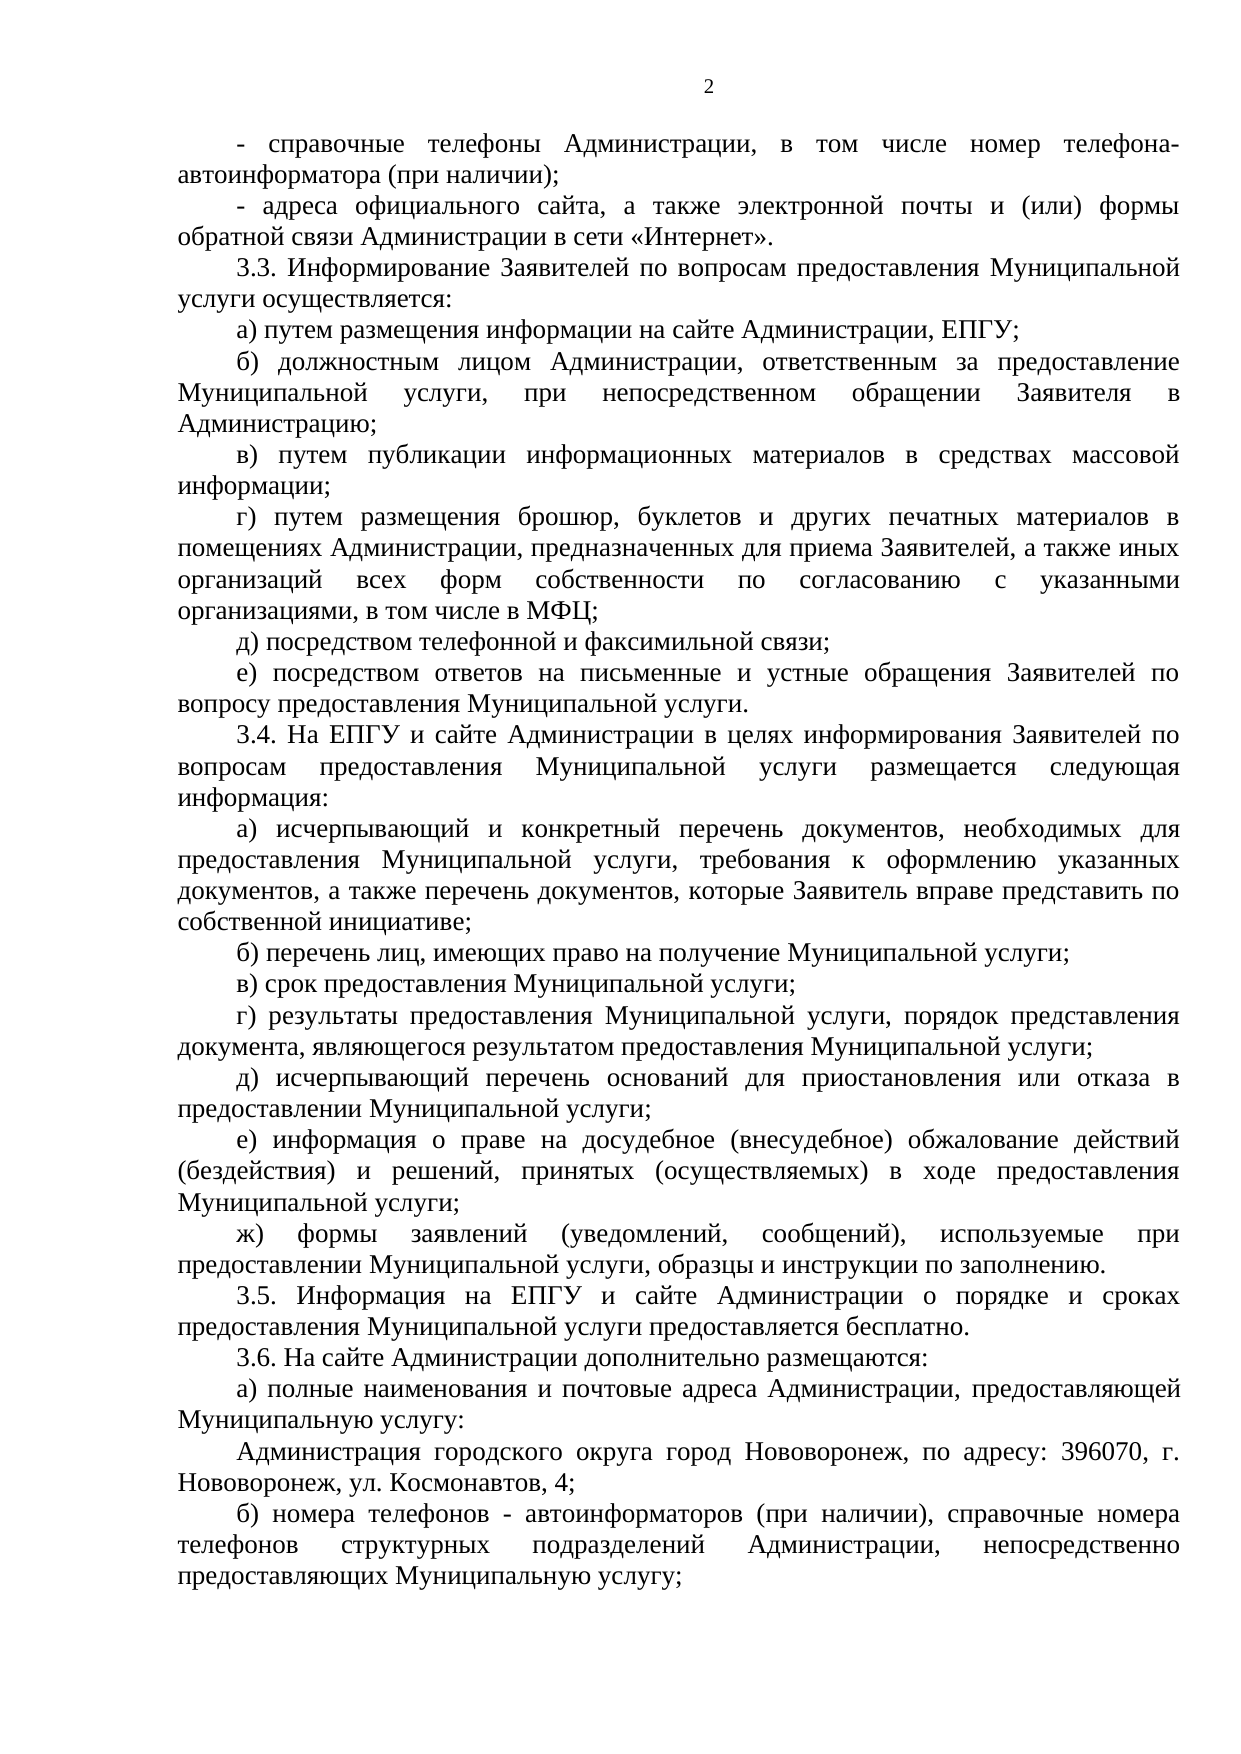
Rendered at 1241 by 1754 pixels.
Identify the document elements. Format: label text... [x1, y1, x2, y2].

text ж) формы заявлений (уведомлений, сообщений), используемые при предоставлении Муниципальной услуги, образцы и инструкции по заполнению. [177, 1217, 1181, 1279]
text а) путем размещения информации на сайте Администрации, ЕПГУ; [177, 313, 1181, 345]
text - адреса официального сайта, а также электронной почты и (или) формы обратной связи Администрации в сети «Интернет». [177, 189, 1181, 251]
text 3.5. Информация на ЕПГУ и сайте Администрации о порядке и сроках предоставления Муниципальной услуги предоставляется бесплатно. [177, 1279, 1181, 1341]
text б) номера телефонов - автоинформаторов (при наличии), справочные номера телефонов структурных подразделений Администрации, непосредственно предоставляющих Муниципальную услугу; [177, 1497, 1181, 1591]
text Администрация городского округа город Нововоронеж, по адресу: 396070, г. Нововоронеж, ул. Космонавтов, 4; [177, 1435, 1181, 1497]
text е) посредством ответов на письменные и устные обращения Заявителей по вопросу предоставления Муниципальной услуги. [177, 656, 1181, 718]
text г) результаты предоставления Муниципальной услуги, порядок представления документа, являющегося результатом предоставления Муниципальной услуги; [177, 999, 1181, 1061]
text д) исчерпывающий перечень оснований для приостановления или отказа в предоставлении Муниципальной услуги; [177, 1061, 1181, 1123]
text г) путем размещения брошюр, буклетов и других печатных материалов в помещениях Администрации, предназначенных для приема Заявителей, а также иных организаций всех форм собственности по согласованию с указанными организациями, в том числе в МФЦ; [177, 500, 1181, 625]
text е) информация о праве на досудебное (внесудебное) обжалование действий (бездействия) и решений, принятых (осуществляемых) в ходе предоставления Муниципальной услуги; [177, 1123, 1181, 1217]
text а) полные наименования и почтовые адреса Администрации, предоставляющей Муниципальную услугу: [177, 1372, 1181, 1435]
text а) исчерпывающий и конкретный перечень документов, необходимых для предоставления Муниципальной услуги, требования к оформлению указанных документов, а также перечень документов, которые Заявитель вправе представить по собственной инициативе; [177, 812, 1181, 936]
text б) перечень лиц, имеющих право на получение Муниципальной услуги; [177, 936, 1181, 968]
text б) должностным лицом Администрации, ответственным за предоставление Муниципальной услуги, при непосредственном обращении Заявителя в Администрацию; [177, 345, 1181, 438]
text 3.3. Информирование Заявителей по вопросам предоставления Муниципальной услуги осуществляется: [177, 251, 1181, 313]
text - справочные телефоны Администрации, в том числе номер телефона-автоинформатора (при наличии); [177, 127, 1181, 189]
text в) путем публикации информационных материалов в средствах массовой информации; [177, 438, 1181, 500]
text 3.6. На сайте Администрации дополнительно размещаются: [177, 1341, 1181, 1372]
text д) посредством телефонной и факсимильной связи; [177, 625, 1181, 656]
text 3.4. На ЕПГУ и сайте Администрации в целях информирования Заявителей по вопросам предоставления Муниципальной услуги размещается следующая информация: [177, 718, 1181, 812]
text в) срок предоставления Муниципальной услуги; [177, 968, 1181, 999]
